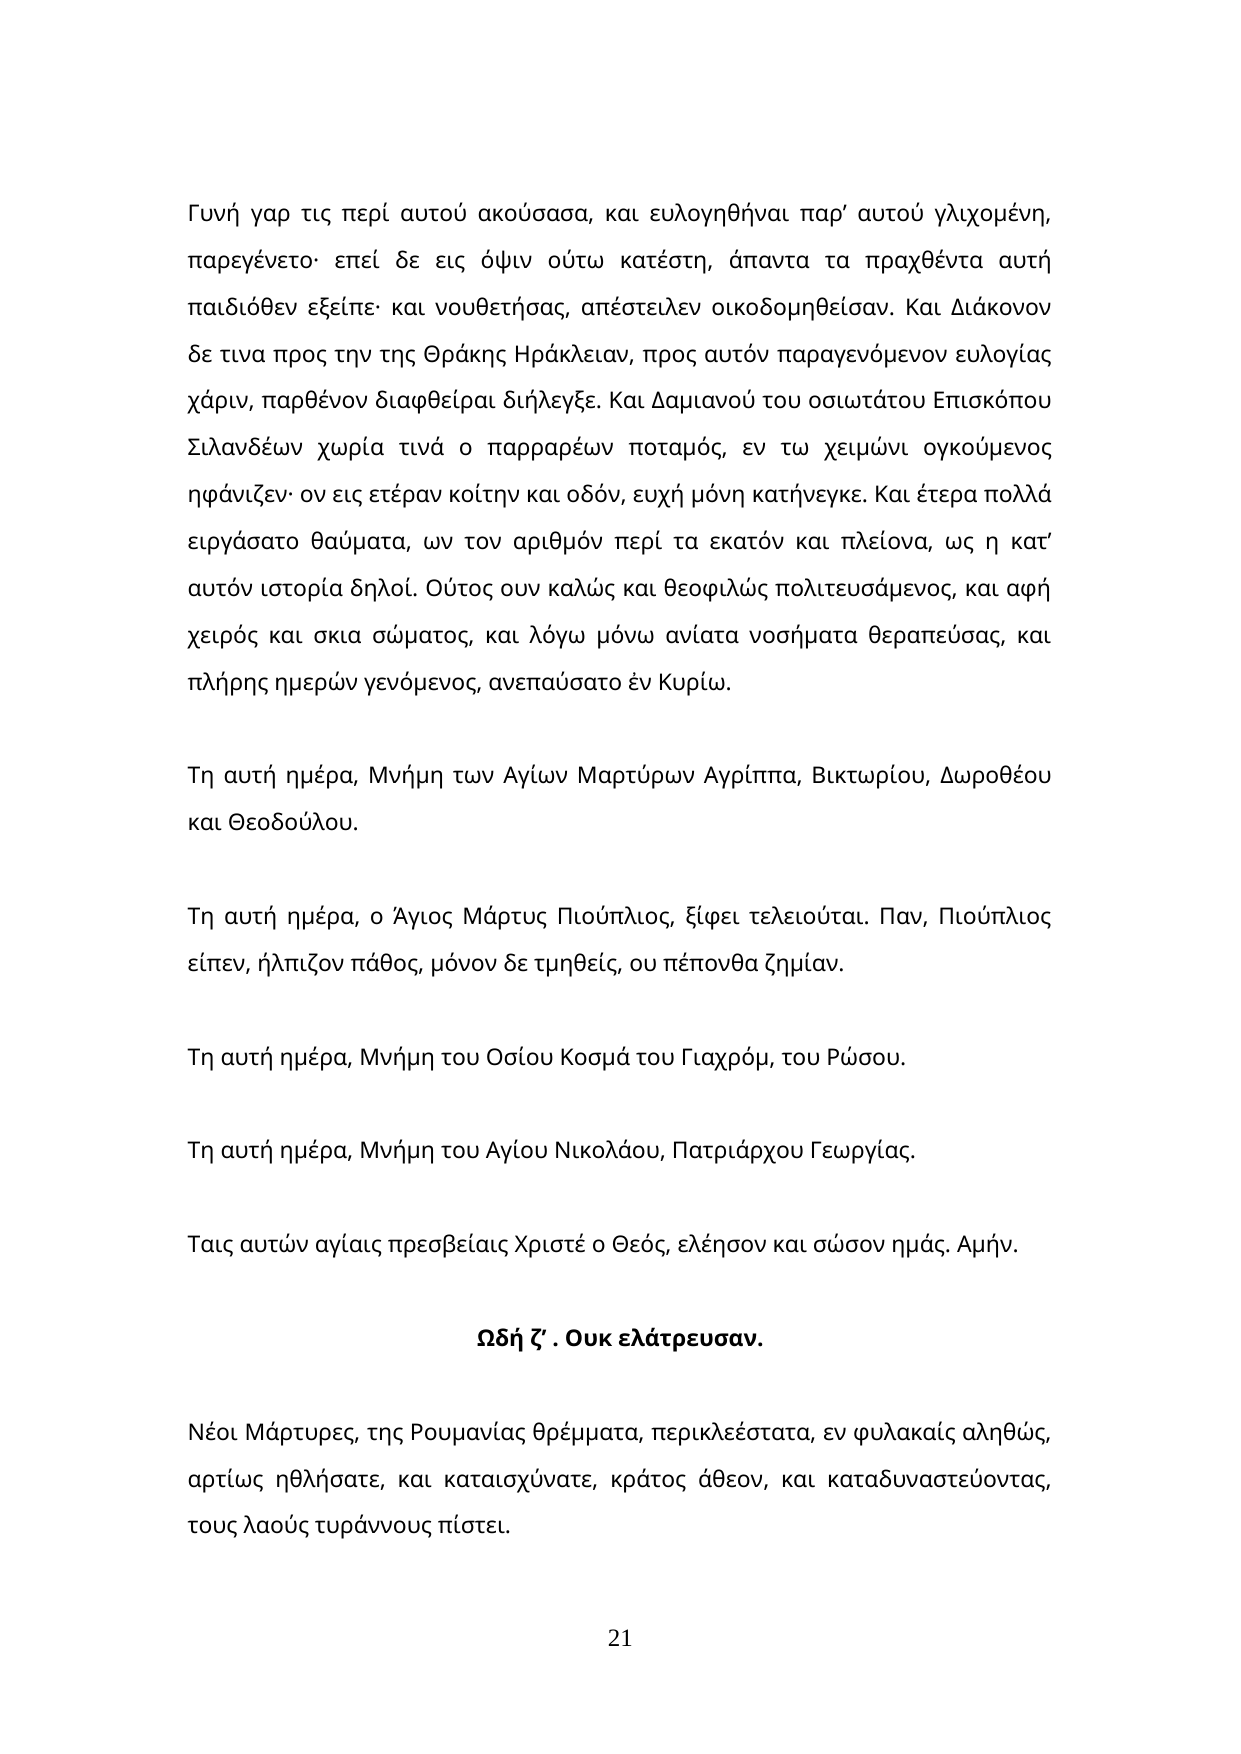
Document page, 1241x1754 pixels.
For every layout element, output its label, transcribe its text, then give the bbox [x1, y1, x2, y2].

text Τη αυτή ημέρα, Μνήμη του Αγίου Νικολάου, Πατριάρχου Γεωργίας. [187, 1134, 1053, 1166]
text Τη αυτή ημέρα, Μνήμη των Αγίων Μαρτύρων Αγρίππα, Βικτωρίου, Δωροθέου και Θεοδούλου. [187, 759, 1053, 837]
text Τη αυτή ημέρα, Μνήμη του Οσίου Κοσμά του Γιαχρόμ, του Ρώσου. [187, 1041, 1053, 1072]
text Νέοι Μάρτυρες, της Ρουμανίας θρέμματα, περικλεέστατα, εν φυλακαίς αληθώς, αρτίως ηθλήσατε, και καταισχύνατε, κράτος άθεον, και καταδυναστεύοντας, τους λαούς τυράννους πίστει. [187, 1416, 1053, 1541]
text Τη αυτή ημέρα, ο Άγιος Μάρτυς Πιούπλιος, ξίφει τελειούται. Παν, Πιούπλιος είπεν, ήλπιζον πάθος, μόνον δε τμηθείς, ου πέπονθα ζημίαν. [187, 900, 1053, 978]
text Ταις αυτών αγίαις πρεσβείαις Χριστέ ο Θεός, ελέησον και σώσον ημάς. Αμήν. [187, 1228, 1053, 1259]
text Ωδή ζ’ . Ουκ ελάτρευσαν. [187, 1322, 1053, 1353]
text Γυνή γαρ τις περί αυτού ακούσασα, και ευλογηθήναι παρ’ αυτού γλιχομένη, παρεγένετο· επεί δε εις όψιν ούτω κατέστη, άπαντα τα πραχθέντα αυτή παιδιόθεν εξείπε· και νουθετήσας, απέστειλεν οικοδομηθείσαν. Και Διάκονον δε τινα προς την της Θράκης Ηράκλειαν, προς αυτόν παραγενόμενον ευλογίας χάριν, παρθένον διαφθείραι διήλεγξε. Και Δαμιανού του οσιωτάτου Επισκόπου Σιλανδέων χωρία τινά ο παρραρέων ποταμός, εν τω χειμώνι ογκούμενος ηφάνιζεν· ον εις ετέραν κοίτην και οδόν, ευχή μόνη κατήνεγκε. Και έτερα πολλά ειργάσατο θαύματα, ων τον αριθμόν περί τα εκατόν και πλείονα, ως η κατ’ αυτόν ιστορία δηλοί. Ούτος ουν καλώς και θεοφιλώς πολιτευσάμενος, και αφή χειρός και σκια σώματος, και λόγω μόνω ανίατα νοσήματα θεραπεύσας, και πλήρης ημερών γενόμενος, ανεπαύσατο ἐν Κυρίω. [187, 197, 1053, 697]
